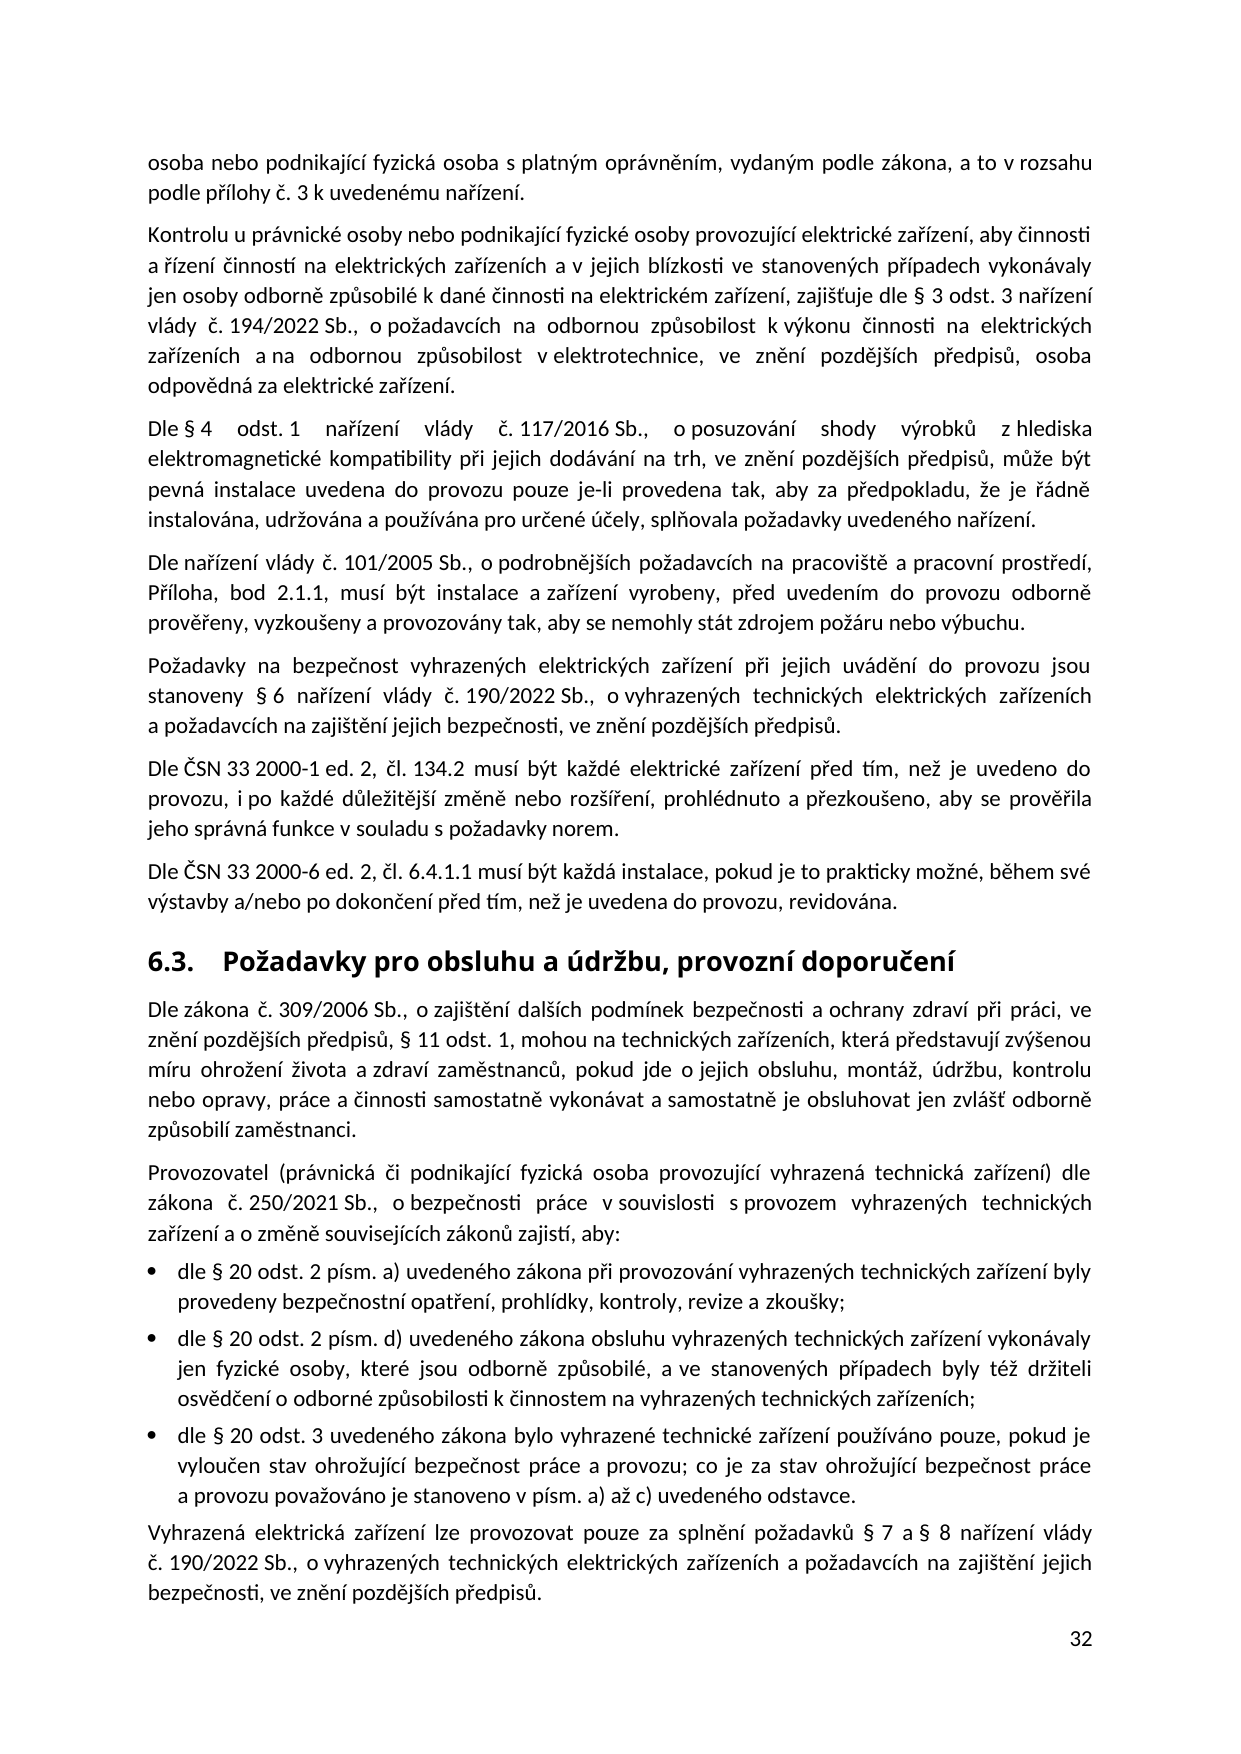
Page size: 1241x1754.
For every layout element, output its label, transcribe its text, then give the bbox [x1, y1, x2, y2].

text dle § 20 odst. 2 písm. d) uvedeného zákona obsluhu vyhrazených technických zařízení vykonávaly jen fyzické osoby, které jsou odborně způsobilé, a ve stanovených případech byly též držiteli osvědčení o odborné způsobilosti k činnostem na vyhrazených technických zařízeních; [148, 1324, 1092, 1412]
text Provozovatel (právnická či podnikající fyzická osoba provozující vyhrazená technická zařízení) dle zákona č. 250/2021 Sb., o bezpečnosti práce v souvislosti s provozem vyhrazených technických zařízení a o změně souvisejících zákonů zajistí, aby: [148, 1158, 1092, 1247]
text Vyhrazená elektrická zařízení lze provozovat pouze za splnění požadavků § 7 a § 8 nařízení vlády č. 190/2022 Sb., o vyhrazených technických elektrických zařízeních a požadavcích na zajištění jejich bezpečnosti, ve znění pozdějších předpisů. [148, 1518, 1092, 1606]
text Dle zákona č. 309/2006 Sb., o zajištění dalších podmínek bezpečnosti a ochrany zdraví při práci, ve znění pozdějších předpisů, § 11 odst. 1, mohou na technických zařízeních, která představují zvýšenou míru ohrožení života a zdraví zaměstnanců, pokud jde o jejich obsluhu, montáž, údržbu, kontrolu nebo opravy, práce a činnosti samostatně vykonávat a samostatně je obsluhovat jen zvlášť odborně způsobilí zaměstnanci. [148, 995, 1092, 1144]
text Dle § 4 odst. 1 nařízení vlády č. 117/2016 Sb., o posuzování shody výrobků z hlediska elektromagnetické kompatibility při jejich dodávání na trh, ve znění pozdějších předpisů, může být pevná instalace uvedena do provozu pouze je-li provedena tak, aby za předpokladu, že je řádně instalována, udržována a používána pro určené účely, splňovala požadavky uvedeného nařízení. [148, 414, 1092, 533]
text dle § 20 odst. 2 písm. a) uvedeného zákona při provozování vyhrazených technických zařízení byly provedeny bezpečnostní opatření, prohlídky, kontroly, revize a zkoušky; [148, 1257, 1092, 1316]
text Požadavky na bezpečnost vyhrazených elektrických zařízení při jejich uvádění do provozu jsou stanoveny § 6 nařízení vlády č. 190/2022 Sb., o vyhrazených technických elektrických zařízeních a požadavcích na zajištění jejich bezpečnosti, ve znění pozdějších předpisů. [148, 651, 1092, 739]
text Dle nařízení vlády č. 101/2005 Sb., o podrobnějších požadavcích na pracoviště a pracovní prostředí, Příloha, bod 2.1.1, musí být instalace a zařízení vyrobeny, před uvedením do provozu odborně prověřeny, vyzkoušeny a provozovány tak, aby se nemohly stát zdrojem požáru nebo výbuchu. [148, 548, 1092, 636]
subtitle Požadavky pro obsluhu a údržbu, provozní doporučení [148, 942, 1092, 979]
text Kontrolu u právnické osoby nebo podnikající fyzické osoby provozující elektrické zařízení, aby činnosti a řízení činností na elektrických zařízeních a v jejich blízkosti ve stanovených případech vykonávaly jen osoby odborně způsobilé k dané činnosti na elektrickém zařízení, zajišťuje dle § 3 odst. 3 nařízení vlády č. 194/2022 Sb., o požadavcích na odbornou způsobilost k výkonu činnosti na elektrických zařízeních a na odbornou způsobilost v elektrotechnice, ve znění pozdějších předpisů, osoba odpovědná za elektrické zařízení. [148, 221, 1092, 400]
text Dle ČSN 33 2000-1 ed. 2, čl. 134.2 musí být každé elektrické zařízení před tím, než je uvedeno do provozu, i po každé důležitější změně nebo rozšíření, prohlédnuto a přezkoušeno, aby se prověřila jeho správná funkce v souladu s požadavky norem. [148, 754, 1092, 842]
text dle § 20 odst. 3 uvedeného zákona bylo vyhrazené technické zařízení používáno pouze, pokud je vyloučen stav ohrožující bezpečnost práce a provozu; co je za stav ohrožující bezpečnost práce a provozu považováno je stanoveno v písm. a) až c) uvedeného odstavce. [148, 1421, 1092, 1509]
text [148, 148, 1092, 206]
text Dle ČSN 33 2000-6 ed. 2, čl. 6.4.1.1 musí být každá instalace, pokud je to prakticky možné, během své výstavby a/nebo po dokončení před tím, než je uvedena do provozu, revidována. [148, 857, 1092, 915]
